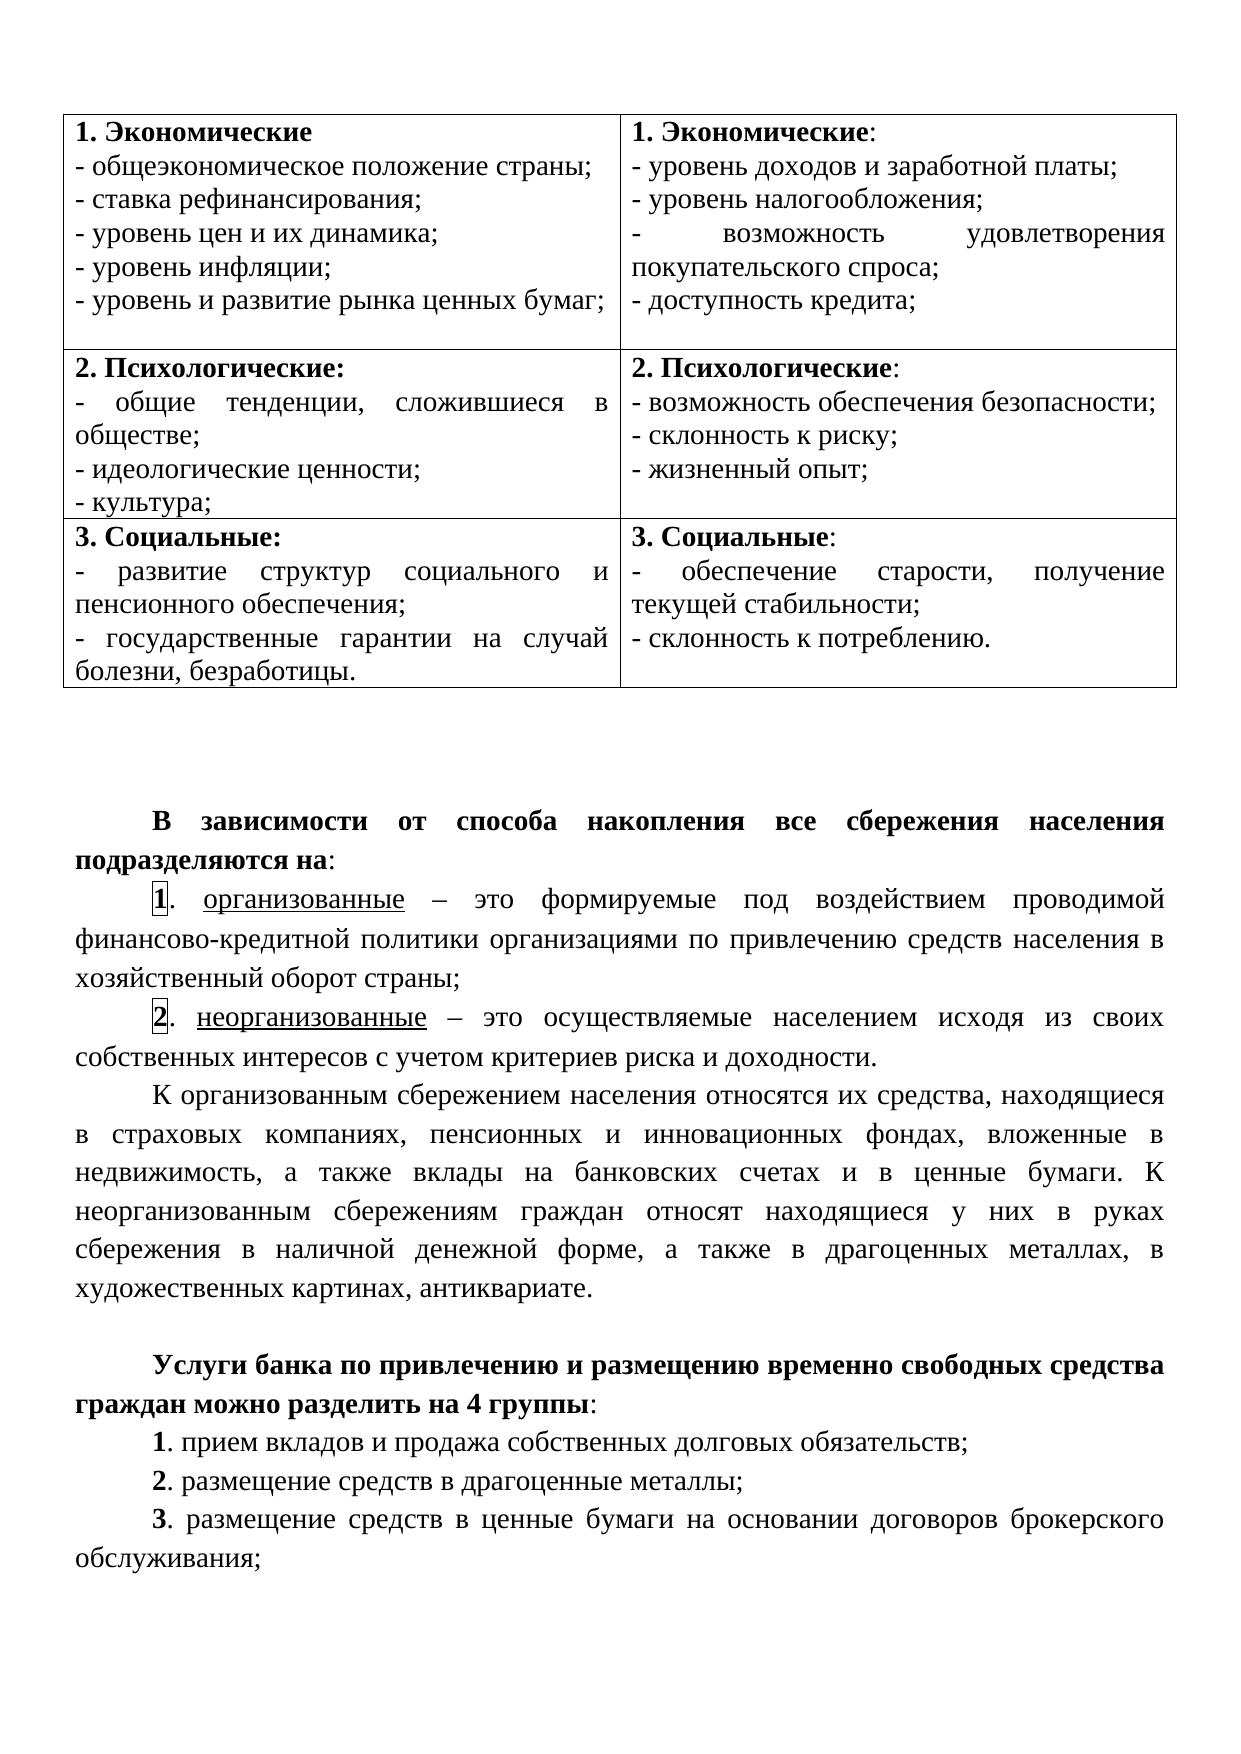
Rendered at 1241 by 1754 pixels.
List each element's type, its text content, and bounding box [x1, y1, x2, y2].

text 1. прием вкладов и продажа собственных долговых обязательств; [75, 1424, 1165, 1458]
text 2. неорганизованные – это осуществляемые населением исходя из своих собственных интересов с учетом критериев риска и доходности. [75, 998, 1165, 1072]
text Услуги банка по привлечению и размещению временно свободных средства граждан можно разделить на 4 группы: [75, 1347, 1165, 1419]
text 3. размещение средств в ценные бумаги на основании договоров брокерского обслуживания; [75, 1501, 1165, 1573]
table_cell 3. Социальные: - обеспечение старости, получение текущей стабильности; - склонность к потреблению. [621, 519, 1176, 687]
table_cell 2. Психологические: - общие тенденции, сложившиеся в обществе; - идеологические ценности; - культура; [64, 350, 620, 518]
text В зависимости от способа накопления все сбережения населения подразделяются на: [75, 803, 1165, 876]
table_cell 3. Социальные: - развитие структур социального и пенсионного обеспечения; - государственные гарантии на случай болезни, безработицы. [64, 519, 620, 687]
table_header 1. Экономические - общеэкономическое положение страны; - ставка рефинансирования; - уровень цен и их динамика; - уровень инфляции; - уровень и развитие рынка ценных бумаг; [64, 115, 620, 349]
text 1. организованные – это формируемые под воздействием проводимой финансово-кредитной политики организациями по привлечению средств населения в хозяйственный оборот страны; [75, 881, 1165, 993]
table_header 1. Экономические: - уровень доходов и заработной платы; - уровень налогообложения; - возможность удовлетворения покупательского спроса; - доступность кредита; [621, 115, 1176, 349]
table_cell 2. Психологические: - возможность обеспечения безопасности; - склонность к риску; - жизненный опыт; [621, 350, 1176, 518]
text 2. размещение средств в драгоценные металлы; [75, 1463, 1165, 1496]
text К организованным сбережением населения относятся их средства, находящиеся в страховых компаниях, пенсионных и инновационных фондах, вложенные в недвижимость, а также вклады на банковских счетах и в ценные бумаги. К неорганизованным сбережениям граждан относят находящиеся у них в руках сбережения в наличной денежной форме, а также в драгоценных металлах, в художественных картинах, антиквариате. [75, 1077, 1165, 1304]
